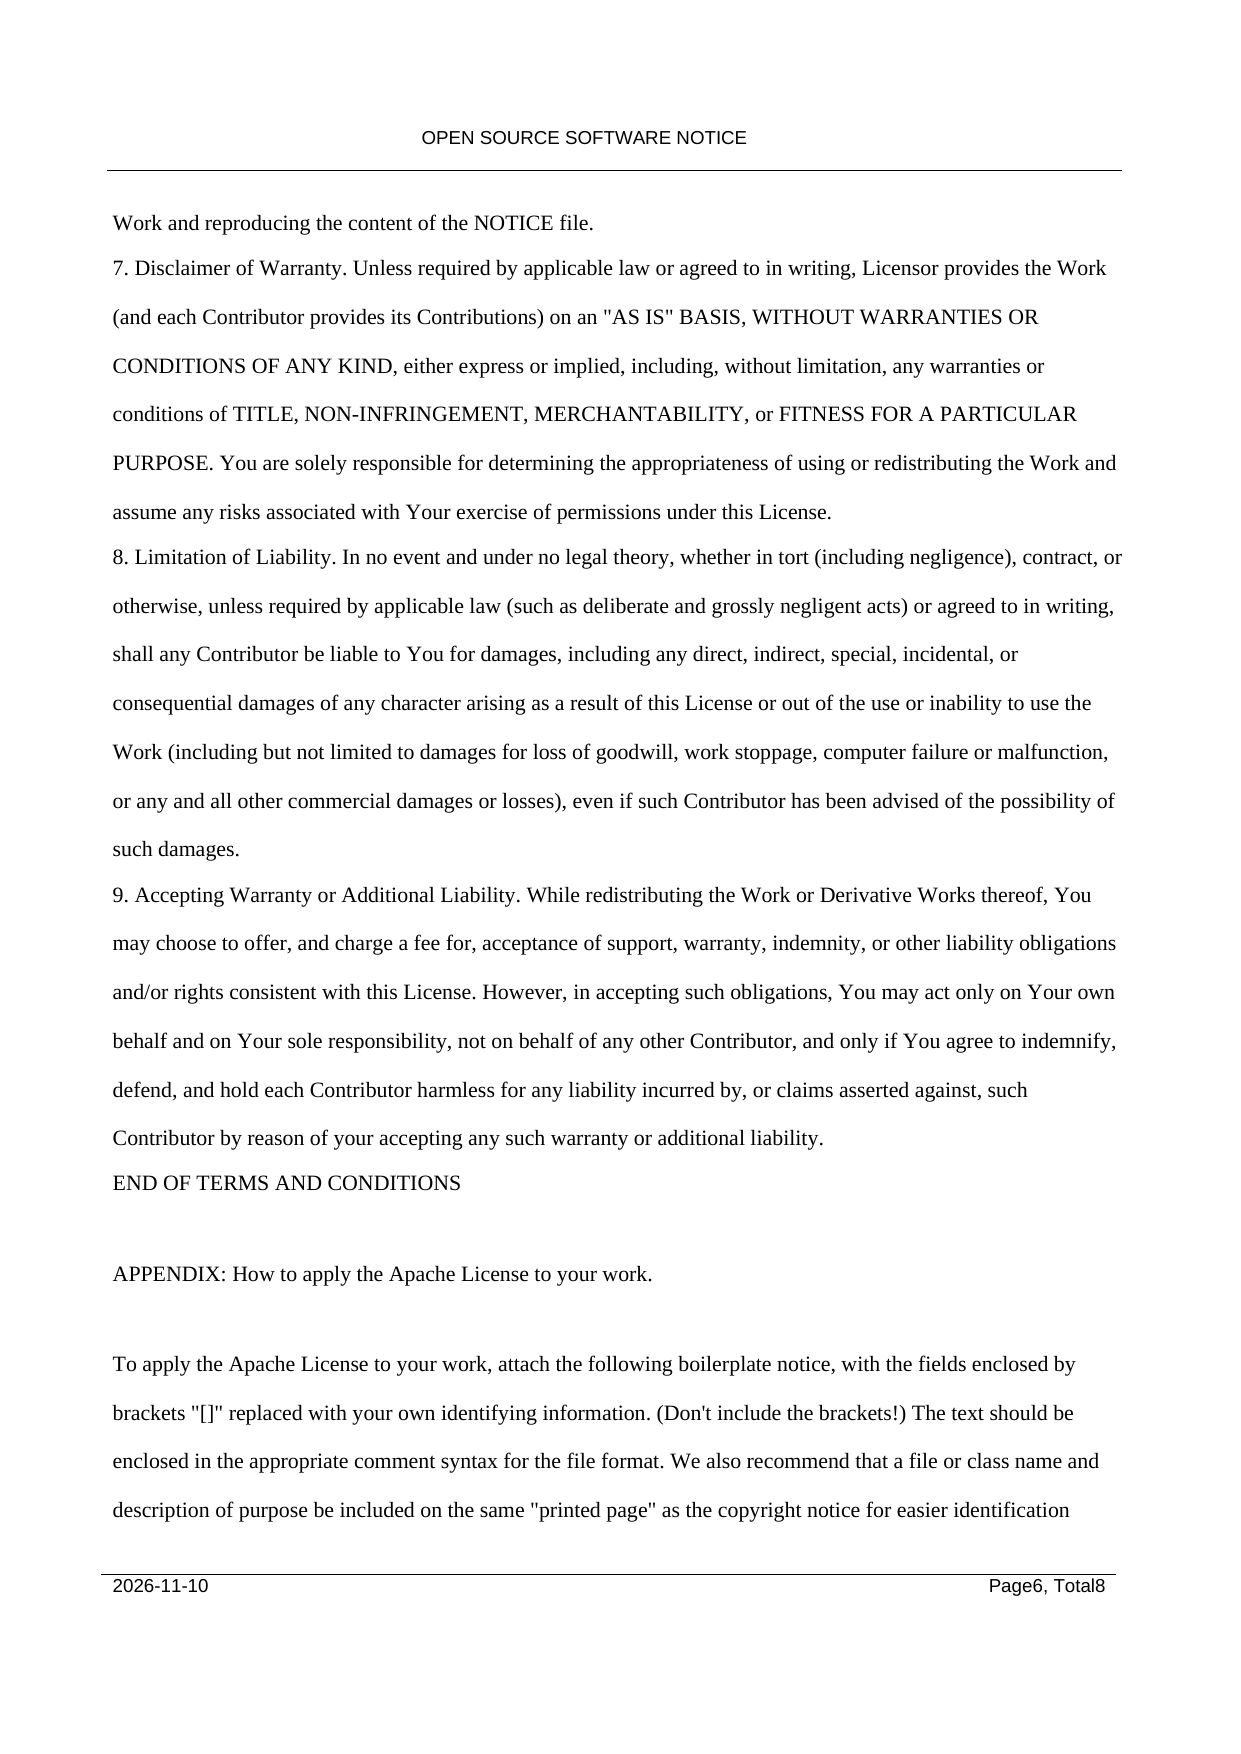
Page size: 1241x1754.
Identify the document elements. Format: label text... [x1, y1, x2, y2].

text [112, 206, 1128, 239]
text 8. Limitation of Liability. In no event and under no legal theory, whether in tort (including negligence), contract, or otherwise, unless required by applicable law (such as deliberate and grossly negligent acts) or agreed to in writing, shall any Contributor be liable to You for damages, including any direct, indirect, special, incidental, or consequential damages of any character arising as a result of this License or out of the use or inability to use the Work (including but not limited to damages for loss of goodwill, work stoppage, computer failure or malfunction, or any and all other commercial damages or losses), even if such Contributor has been advised of the possibility of such damages. [112, 540, 1128, 865]
text END OF TERMS AND CONDITIONS [112, 1167, 1128, 1199]
text 9. Accepting Warranty or Additional Liability. While redistributing the Work or Derivative Works thereof, You may choose to offer, and charge a fee for, acceptance of support, warranty, indemnity, or other liability obligations and/or rights consistent with this License. However, in accepting such obligations, You may act only on Your own behalf and on Your sole responsibility, not on behalf of any other Contributor, and only if You agree to indemnify, defend, and hold each Contributor harmless for any liability incurred by, or claims asserted against, such Contributor by reason of your accepting any such warranty or additional liability. [112, 878, 1128, 1154]
text 7. Disclaimer of Warranty. Unless required by applicable law or agreed to in writing, Licensor provides the Work (and each Contributor provides its Contributions) on an "AS IS" BASIS, WITHOUT WARRANTIES OR CONDITIONS OF ANY KIND, either express or implied, including, without limitation, any warranties or conditions of TITLE, NON-INFRINGEMENT, MERCHANTABILITY, or FITNESS FOR A PARTICULAR PURPOSE. You are solely responsible for determining the appropriateness of using or redistributing the Work and assume any risks associated with Your exercise of permissions under this License. [112, 251, 1128, 528]
text APPENDIX: How to apply the Apache License to your work. [112, 1257, 1128, 1289]
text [112, 1347, 1128, 1526]
